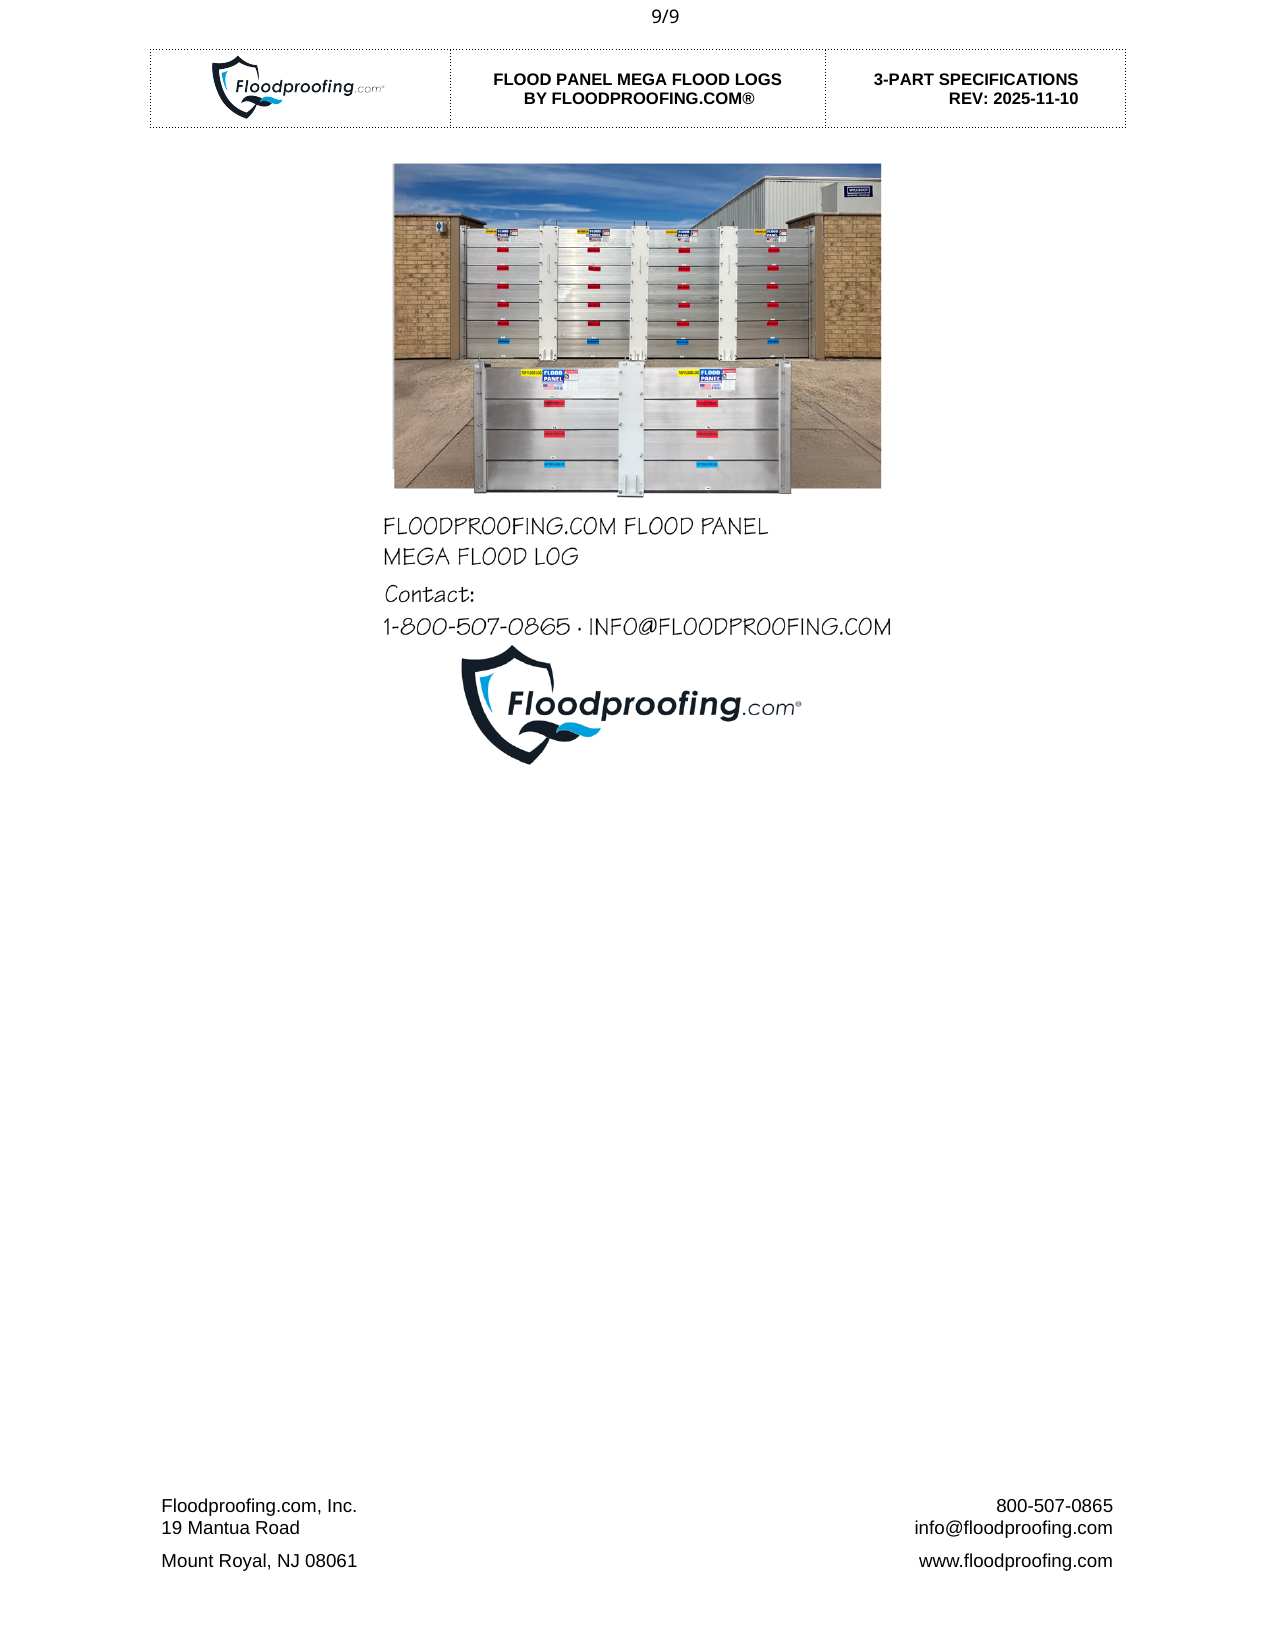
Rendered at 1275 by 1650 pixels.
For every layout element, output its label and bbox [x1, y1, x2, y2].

picture [191, 43, 407, 145]
picture [320, 150, 955, 785]
